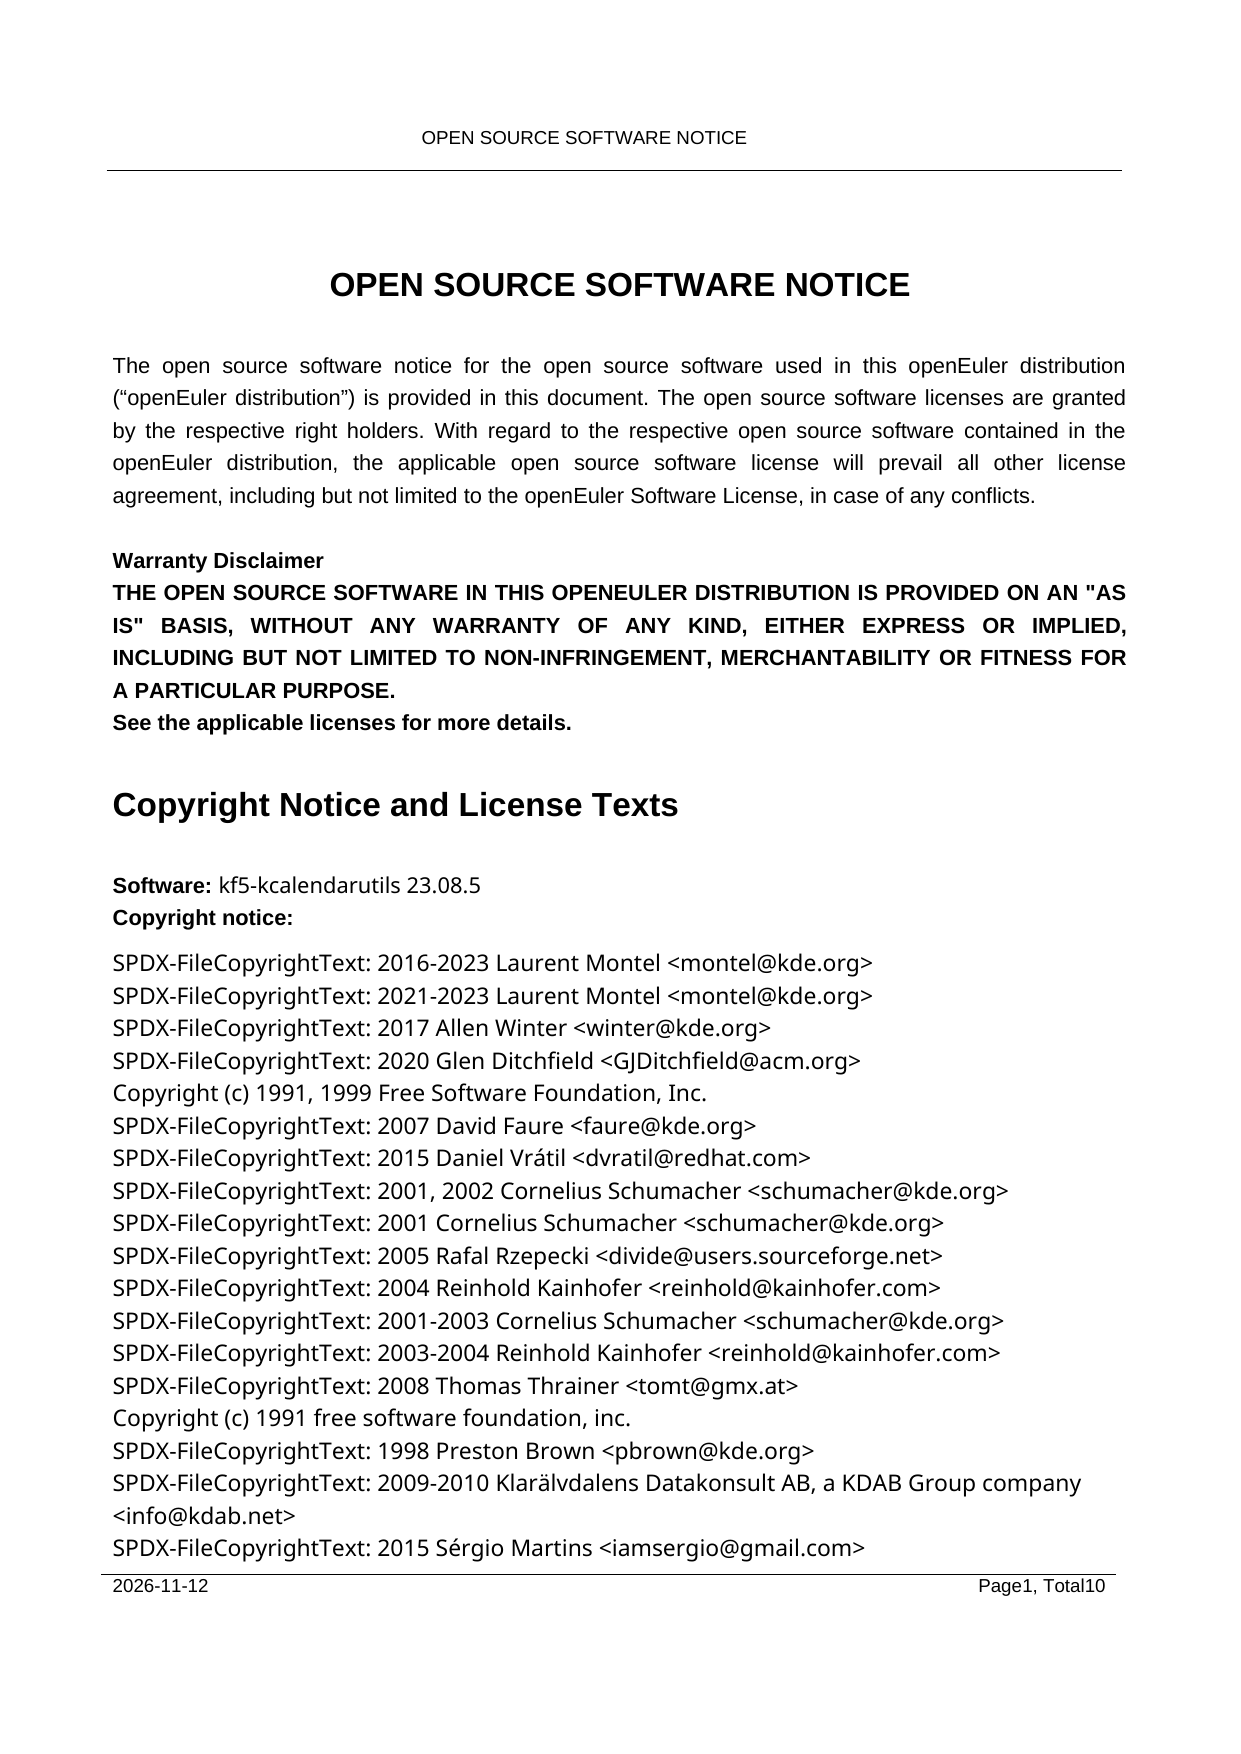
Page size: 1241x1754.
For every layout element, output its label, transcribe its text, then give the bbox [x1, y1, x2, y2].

text Warranty Disclaimer [112, 544, 1128, 576]
text Copyright notice: [112, 901, 1128, 934]
text THE OPEN SOURCE SOFTWARE IN THIS OPENEULER DISTRIBUTION IS PROVIDED ON AN "AS IS" BASIS, WITHOUT ANY WARRANTY OF ANY KIND, EITHER EXPRESS OR IMPLIED, INCLUDING BUT NOT LIMITED TO NON-INFRINGEMENT, MERCHANTABILITY OR FITNESS FOR A PARTICULAR PURPOSE. See the applicable licenses for more details. [112, 576, 1128, 739]
title Software: kf5-kcalendarutils 23.08.5 [112, 869, 1128, 901]
text The open source software notice for the open source software used in this openEuler distribution (“openEuler distribution”) is provided in this document. The open source software licenses are granted by the respective right holders. With regard to the respective open source software contained in the openEuler distribution, the applicable open source software license will prevail all other license agreement, including but not limited to the openEuler Software License, in case of any conflicts. [112, 349, 1128, 511]
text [112, 947, 1128, 1564]
text OPEN SOURCE SOFTWARE NOTICE [112, 251, 1128, 316]
text Copyright Notice and License Texts [112, 771, 1128, 836]
